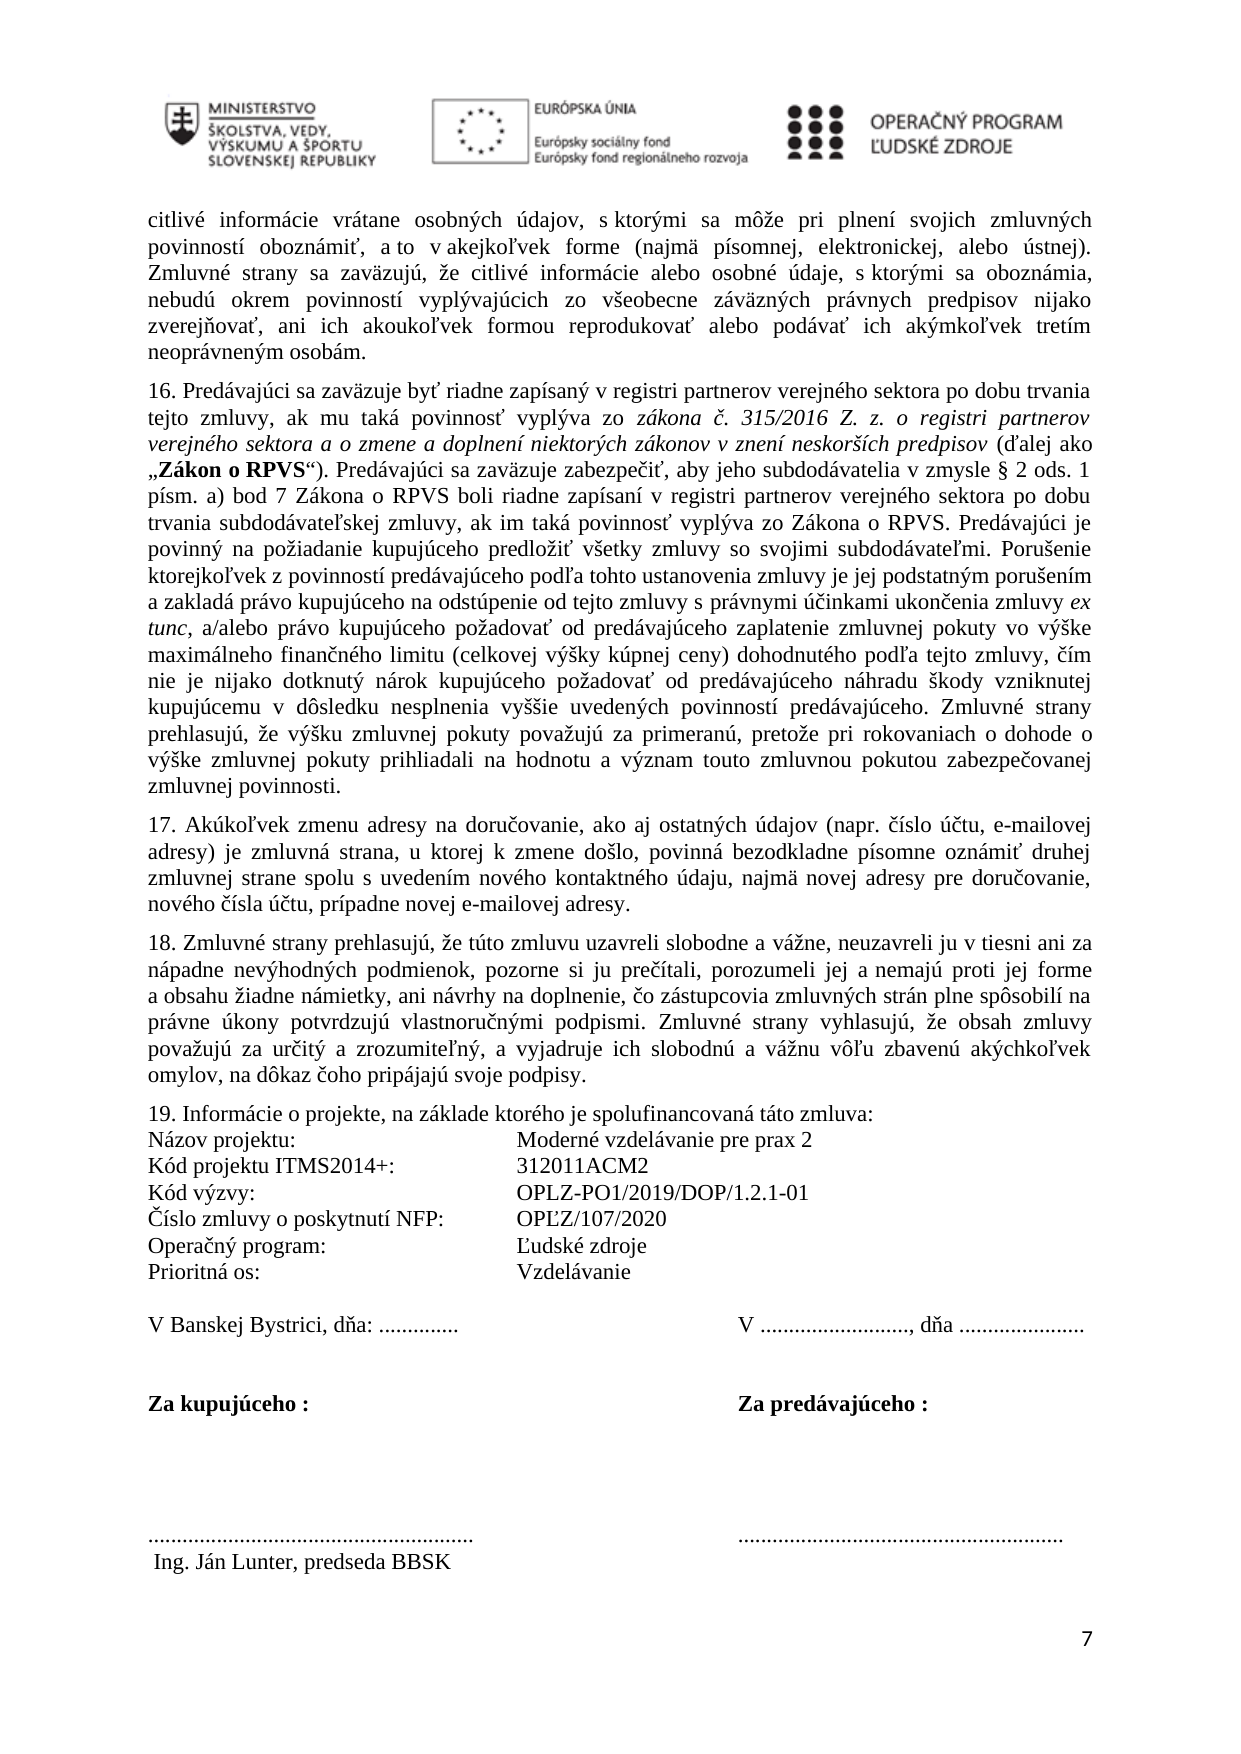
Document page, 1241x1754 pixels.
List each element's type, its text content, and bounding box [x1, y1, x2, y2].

text V Banskej Bystrici, dňa: .............. V .........................., dňa ...................... [148, 1311, 1093, 1337]
text 18. Zmluvné strany prehlasujú, že túto zmluvu uzavreli slobodne a vážne, neuzavreli ju v tiesni ani za nápadne nevýhodných podmienok, pozorne si ju prečítali, porozumeli jej a nemajú proti jej forme a obsahu žiadne námietky, ani návrhy na doplnenie, čo zástupcovia zmluvných strán plne spôsobilí na právne úkony potvrdzujú vlastnoručnými podpismi. Zmluvné strany vyhlasujú, že obsah zmluvy považujú za určitý a zrozumiteľný, a vyjadruje ich slobodnú a vážnu vôľu zbavenú akýchkoľvek omylov, na dôkaz čoho pripájajú svoje podpisy. [148, 929, 1093, 1087]
text 19. Informácie o projekte, na základe ktorého je spolufinancovaná táto zmluva: [148, 1100, 1093, 1126]
text Názov projektu: Moderné vzdelávanie pre prax 2 [148, 1126, 1093, 1153]
text Ing. Ján Lunter, predseda BBSK [148, 1548, 1093, 1574]
text ......................................................... ......................................................... [148, 1522, 1093, 1548]
text Prioritná os: Vzdelávanie [148, 1258, 1093, 1284]
picture [147, 73, 1092, 207]
text 17. Akúkoľvek zmenu adresy na doručovanie, ako aj ostatných údajov (napr. číslo účtu, e-mailovej adresy) je zmluvná strana, u ktorej k zmene došlo, povinná bezodkladne písomne oznámiť druhej zmluvnej strane spolu s uvedením nového kontaktného údaju, najmä novej adresy pre doručovanie, nového čísla účtu, prípadne novej e-mailovej adresy. [148, 811, 1093, 917]
text Kód projektu ITMS2014+: 312011ACM2 [148, 1153, 1093, 1179]
text Kód výzvy: OPLZ-PO1/2019/DOP/1.2.1-01 [148, 1179, 1093, 1205]
text Za kupujúceho : Za predávajúceho : [148, 1390, 1093, 1416]
text Operačný program: Ľudské zdroje [148, 1232, 1093, 1258]
text 16. Predávajúci sa zaväzuje byť riadne zapísaný v registri partnerov verejného sektora po dobu trvania tejto zmluvy, ak mu taká povinnosť vyplýva zo zákona č. 315/2016 Z. z. o registri partnerov verejného sektora a o zmene a doplnení niektorých zákonov v znení neskorších predpisov (ďalej ako „Zákon o RPVS“). Predávajúci sa zaväzuje zabezpečiť, aby jeho subdodávatelia v zmysle § 2 ods. 1 písm. a) bod 7 Zákona o RPVS boli riadne zapísaní v registri partnerov verejného sektora po dobu trvania subdodávateľskej zmluvy, ak im taká povinnosť vyplýva zo Zákona o RPVS. Predávajúci je povinný na požiadanie kupujúceho predložiť všetky zmluvy so svojimi subdodávateľmi. Porušenie ktorejkoľvek z povinností predávajúceho podľa tohto ustanovenia zmluvy je jej podstatným porušením a zakladá právo kupujúceho na odstúpenie od tejto zmluvy s právnymi účinkami ukončenia zmluvy ex tunc, a/alebo právo kupujúceho požadovať od predávajúceho zaplatenie zmluvnej pokuty vo výške maximálneho finančného limitu (celkovej výšky kúpnej ceny) dohodnutého podľa tejto zmluvy, čím nie je nijako dotknutý nárok kupujúceho požadovať od predávajúceho náhradu škody vzniknutej kupujúcemu v dôsledku nesplnenia vyššie uvedených povinností predávajúceho. Zmluvné strany prehlasujú, že výšku zmluvnej pokuty považujú za primeranú, pretože pri rokovaniach o dohode o výške zmluvnej pokuty prihliadali na hodnotu a význam touto zmluvnou pokutou zabezpečovanej zmluvnej povinnosti. [148, 377, 1093, 799]
text Číslo zmluvy o poskytnutí NFP: OPĽZ/107/2020 [148, 1205, 1093, 1232]
